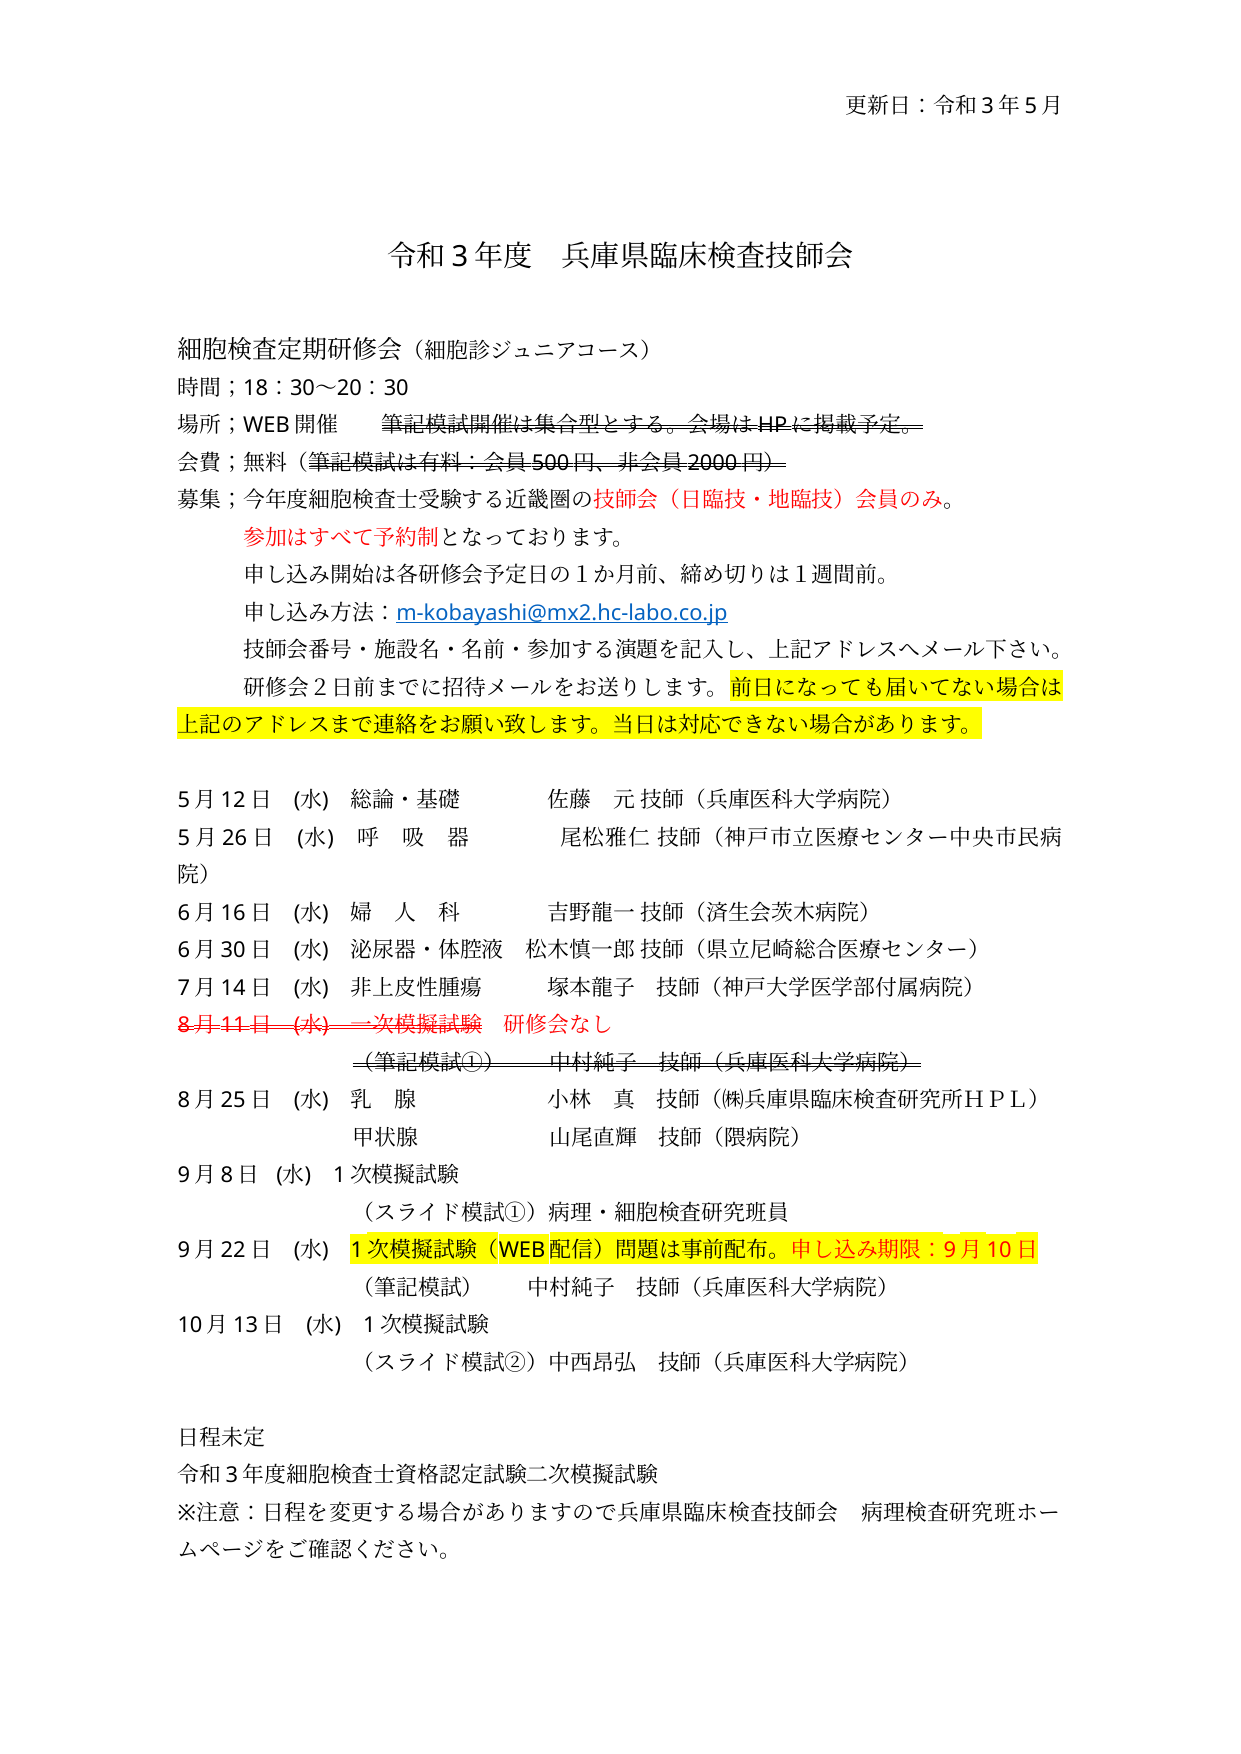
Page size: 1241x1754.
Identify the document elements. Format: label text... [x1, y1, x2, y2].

text （筆記模試） 中村純子 技師（兵庫医科大学病院） [177, 1267, 1063, 1304]
text 9月8日 (水) 1次模擬試験 [177, 1154, 1063, 1192]
text 募集；今年度細胞検査士受験する近畿圏の技師会（日臨技・地臨技）会員のみ。 [177, 479, 1063, 517]
text 参加はすべて予約制となっております。 [177, 517, 1063, 554]
text 会費；無料（筆記模試は有料：会員500円、非会員2000円） [177, 442, 1063, 479]
text 時間；18：30～20：30 [177, 367, 1063, 404]
text 場所；WEB開催 筆記模試開催は集合型とする。会場はHPに掲載予定。 [177, 404, 1063, 442]
text 令和3年度細胞検査士資格認定試験二次模擬試験 [177, 1454, 1063, 1492]
text 6月16日 (水) 婦 人 科 吉野龍一 技師（済生会茨木病院） [177, 892, 1063, 929]
text 研修会２日前までに招待メールをお送りします。前日になっても届いてない場合は上記のアドレスまで連絡をお願い致します。当日は対応できない場合があります。 [177, 667, 1063, 742]
text 10月13日 (水) 1次模擬試験 [177, 1304, 1063, 1342]
text （スライド模試②）中西昂弘 技師（兵庫医科大学病院） [177, 1342, 1063, 1379]
text 日程未定 [177, 1417, 1063, 1454]
text 細胞検査定期研修会（細胞診ジュニアコース） [177, 329, 1063, 367]
text 技師会番号・施設名・名前・参加する演題を記入し、上記アドレスへメール下さい。 [177, 629, 1063, 667]
text 5月26日 (水) 呼 吸 器 尾松雅仁 技師（神戸市立医療センター中央市民病院） [177, 817, 1063, 892]
text 9月22日 (水) 1次模擬試験（WEB配信）問題は事前配布。申し込み期限：9月10日 [177, 1229, 1063, 1267]
text ※注意：日程を変更する場合がありますので兵庫県臨床検査技師会 病理検査研究班ホームページをご確認ください。 [177, 1492, 1063, 1567]
text 7月14日 (水) 非上皮性腫瘍 塚本龍子 技師（神戸大学医学部付属病院） [177, 967, 1063, 1004]
text 甲状腺 山尾直輝 技師（隈病院） [177, 1117, 1063, 1154]
text （スライド模試①）病理・細胞検査研究班員 [177, 1192, 1063, 1229]
text 申し込み方法：m-kobayashi@mx2.hc-labo.co.jp [177, 592, 1063, 629]
text 6月30日 (水) 泌尿器・体腔液 松木慎一郎 技師（県立尼崎総合医療センター） [177, 929, 1063, 967]
text 令和3年度 兵庫県臨床検査技師会 [177, 217, 1063, 292]
text 8月25日 (水) 乳 腺 小林 真 技師（㈱兵庫県臨床検査研究所ＨＰＬ） [177, 1079, 1063, 1117]
text 8月11日 (水) 一次模擬試験 研修会なし [177, 1004, 1063, 1042]
text 申し込み開始は各研修会予定日の１か月前、締め切りは１週間前。 [177, 554, 1063, 592]
text （筆記模試①） 中村純子 技師（兵庫医科大学病院） [177, 1042, 1063, 1079]
text 5月12日 (水) 総論・基礎 佐藤 元 技師（兵庫医科大学病院） [177, 779, 1063, 817]
